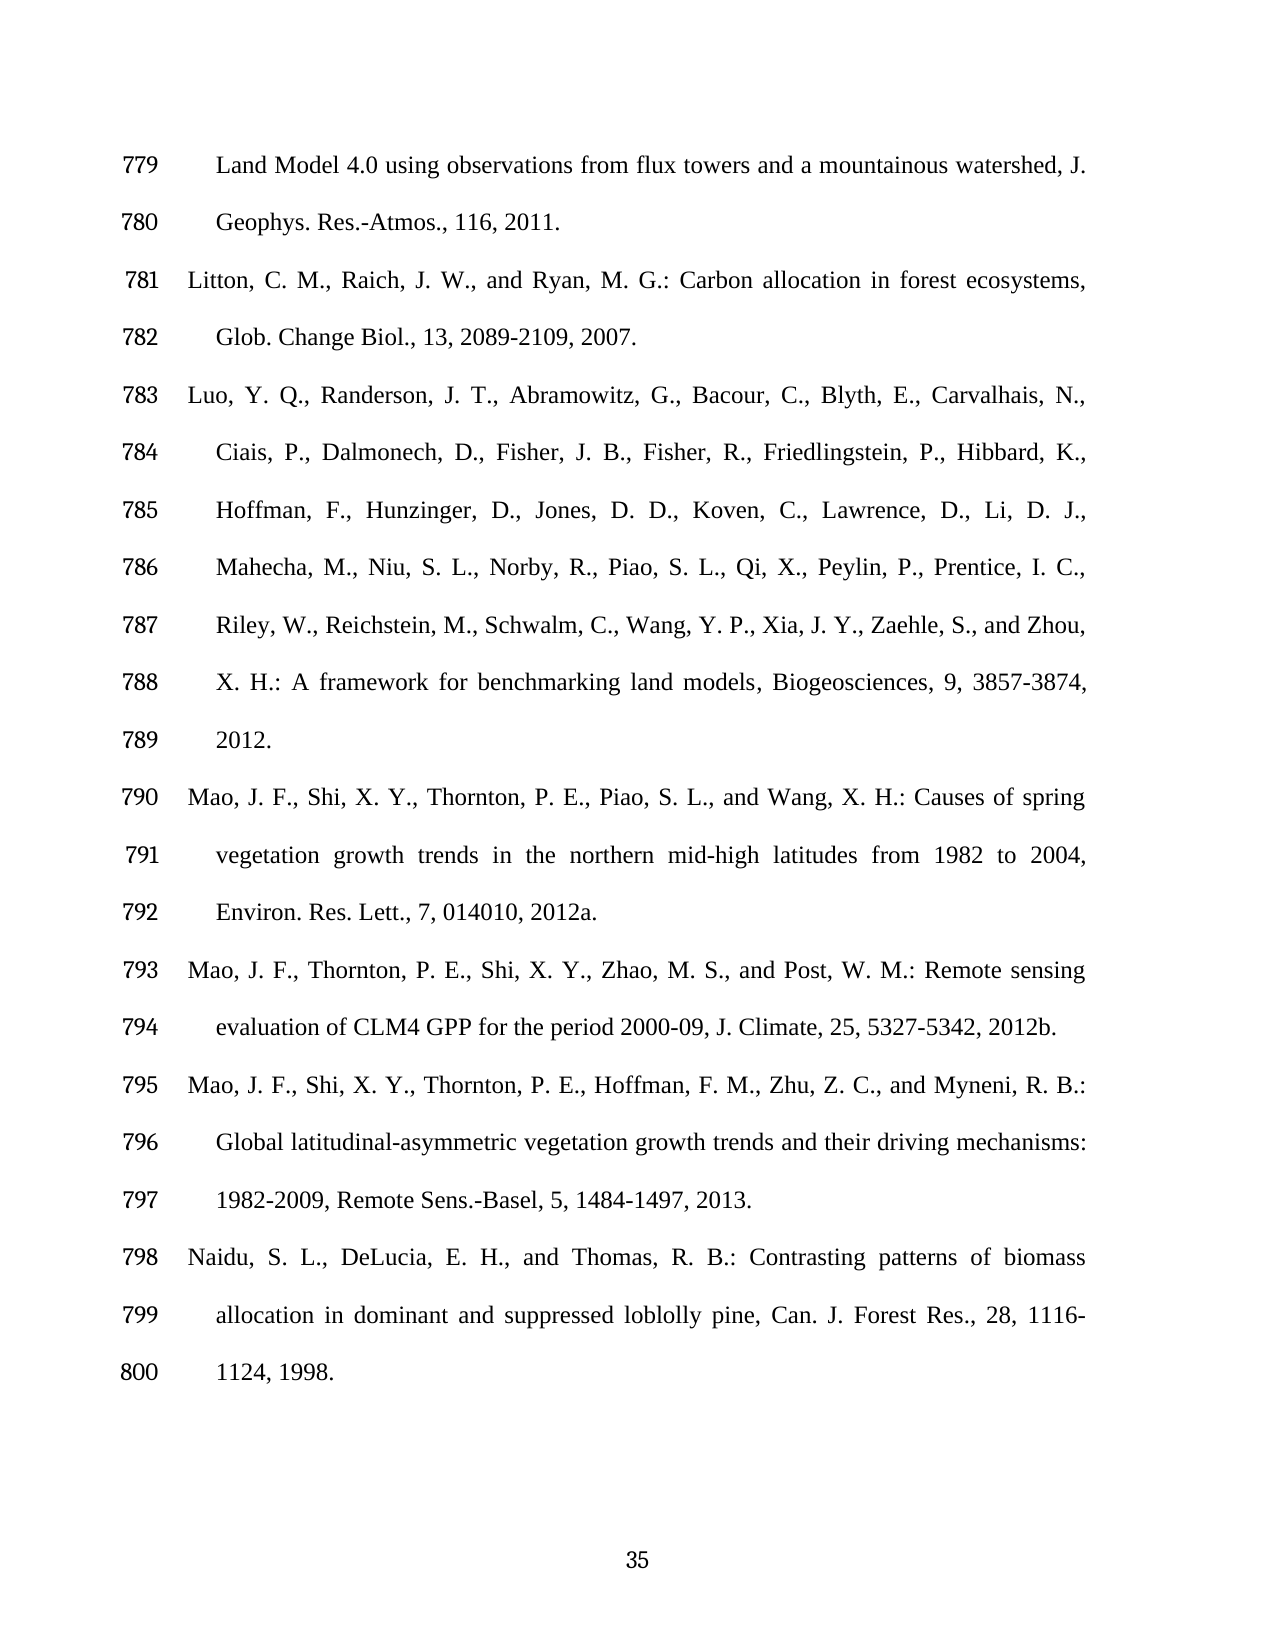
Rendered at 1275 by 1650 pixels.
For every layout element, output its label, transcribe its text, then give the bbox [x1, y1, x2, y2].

text Litton, C. M., Raich, J. W., and Ryan, M. G.: Carbon allocation in forest ecosystems, Glob. Change Biol., 13, 2089-2109, 2007. [187, 265, 1087, 351]
text Mao, J. F., Shi, X. Y., Thornton, P. E., Hoffman, F. M., Zhu, Z. C., and Myneni, R. B.: Global latitudinal-asymmetric vegetation growth trends and their driving mechanisms: 1982-2009, Remote Sens.-Basel, 5, 1484-1497, 2013. [187, 1070, 1087, 1214]
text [187, 150, 1087, 236]
text Luo, Y. Q., Randerson, J. T., Abramowitz, G., Bacour, C., Blyth, E., Carvalhais, N., Ciais, P., Dalmonech, D., Fisher, J. B., Fisher, R., Friedlingstein, P., Hibbard, K., Hoffman, F., Hunzinger, D., Jones, D. D., Koven, C., Lawrence, D., Li, D. J., Mahecha, M., Niu, S. L., Norby, R., Piao, S. L., Qi, X., Peylin, P., Prentice, I. C., Riley, W., Reichstein, M., Schwalm, C., Wang, Y. P., Xia, J. Y., Zaehle, S., and Zhou, X. H.: A framework for benchmarking land models, Biogeosciences, 9, 3857-3874, 2012. [187, 380, 1087, 754]
text Mao, J. F., Thornton, P. E., Shi, X. Y., Zhao, M. S., and Post, W. M.: Remote sensing evaluation of CLM4 GPP for the period 2000-09, J. Climate, 25, 5327-5342, 2012b. [187, 955, 1087, 1041]
text Naidu, S. L., DeLucia, E. H., and Thomas, R. B.: Contrasting patterns of biomass allocation in dominant and suppressed loblolly pine, Can. J. Forest Res., 28, 1116-1124, 1998. [187, 1242, 1087, 1386]
text Mao, J. F., Shi, X. Y., Thornton, P. E., Piao, S. L., and Wang, X. H.: Causes of spring vegetation growth trends in the northern mid-high latitudes from 1982 to 2004, Environ. Res. Lett., 7, 014010, 2012a. [187, 782, 1087, 926]
